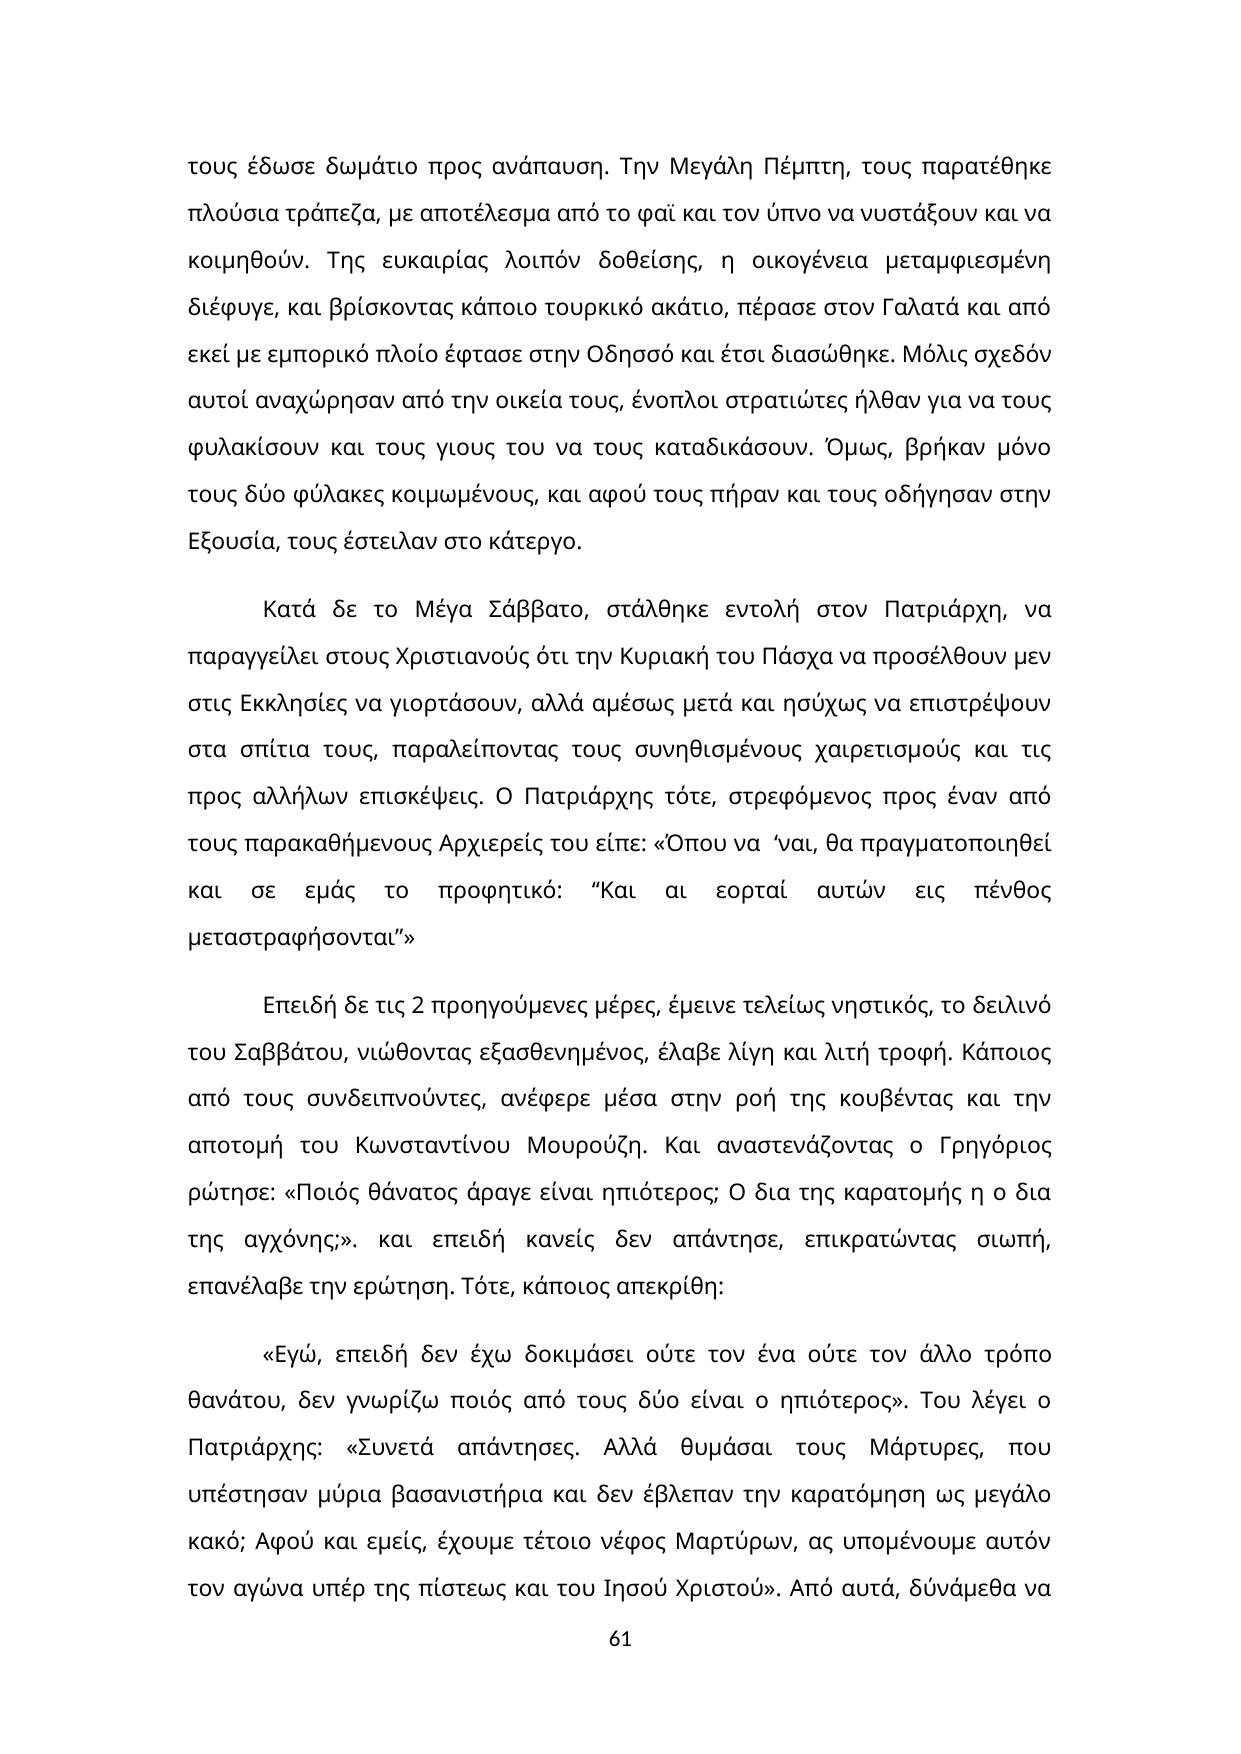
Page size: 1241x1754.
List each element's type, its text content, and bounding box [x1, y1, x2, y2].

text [187, 1337, 1053, 1603]
text Κατά δε το Μέγα Σάββατο, στάλθηκε εντολή στον Πατριάρχη, να παραγγείλει στους Χριστιανούς ότι την Κυριακή του Πάσχα να προσέλθουν μεν στις Εκκλησίες να γιορτάσουν, αλλά αμέσως μετά και ησύχως να επιστρέψουν στα σπίτια τους, παραλείποντας τους συνηθισμένους χαιρετισμούς και τις προς αλλήλων επισκέψεις. Ο Πατριάρχης τότε, στρεφόμενος προς έναν από τους παρακαθήμενους Αρχιερείς του είπε: «Όπου να ‘ναι, θα πραγματοποιηθεί και σε εμάς το προφητικό: ‘‘Και αι εορταί αυτών εις πένθος μεταστραφήσονται”» [187, 593, 1053, 952]
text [187, 150, 1053, 556]
text Επειδή δε τις 2 προηγούμενες μέρες, έμεινε τελείως νηστικός, το δειλινό του Σαββάτου, νιώθοντας εξασθενημένος, έλαβε λίγη και λιτή τροφή. Κάποιος από τους συνδειπνούντες, ανέφερε μέσα στην ροή της κουβέντας και την αποτομή του Κωνσταντίνου Μουρούζη. Και αναστενάζοντας ο Γρηγόριος ρώτησε: «Ποιός θάνατος άραγε είναι ηπιότερος; Ο δια της καρατομής η ο δια της αγχόνης;». και επειδή κανείς δεν απάντησε, επικρατώντας σιωπή, επανέλαβε την ερώτηση. Τότε, κάποιος απεκρίθη: [187, 988, 1053, 1301]
